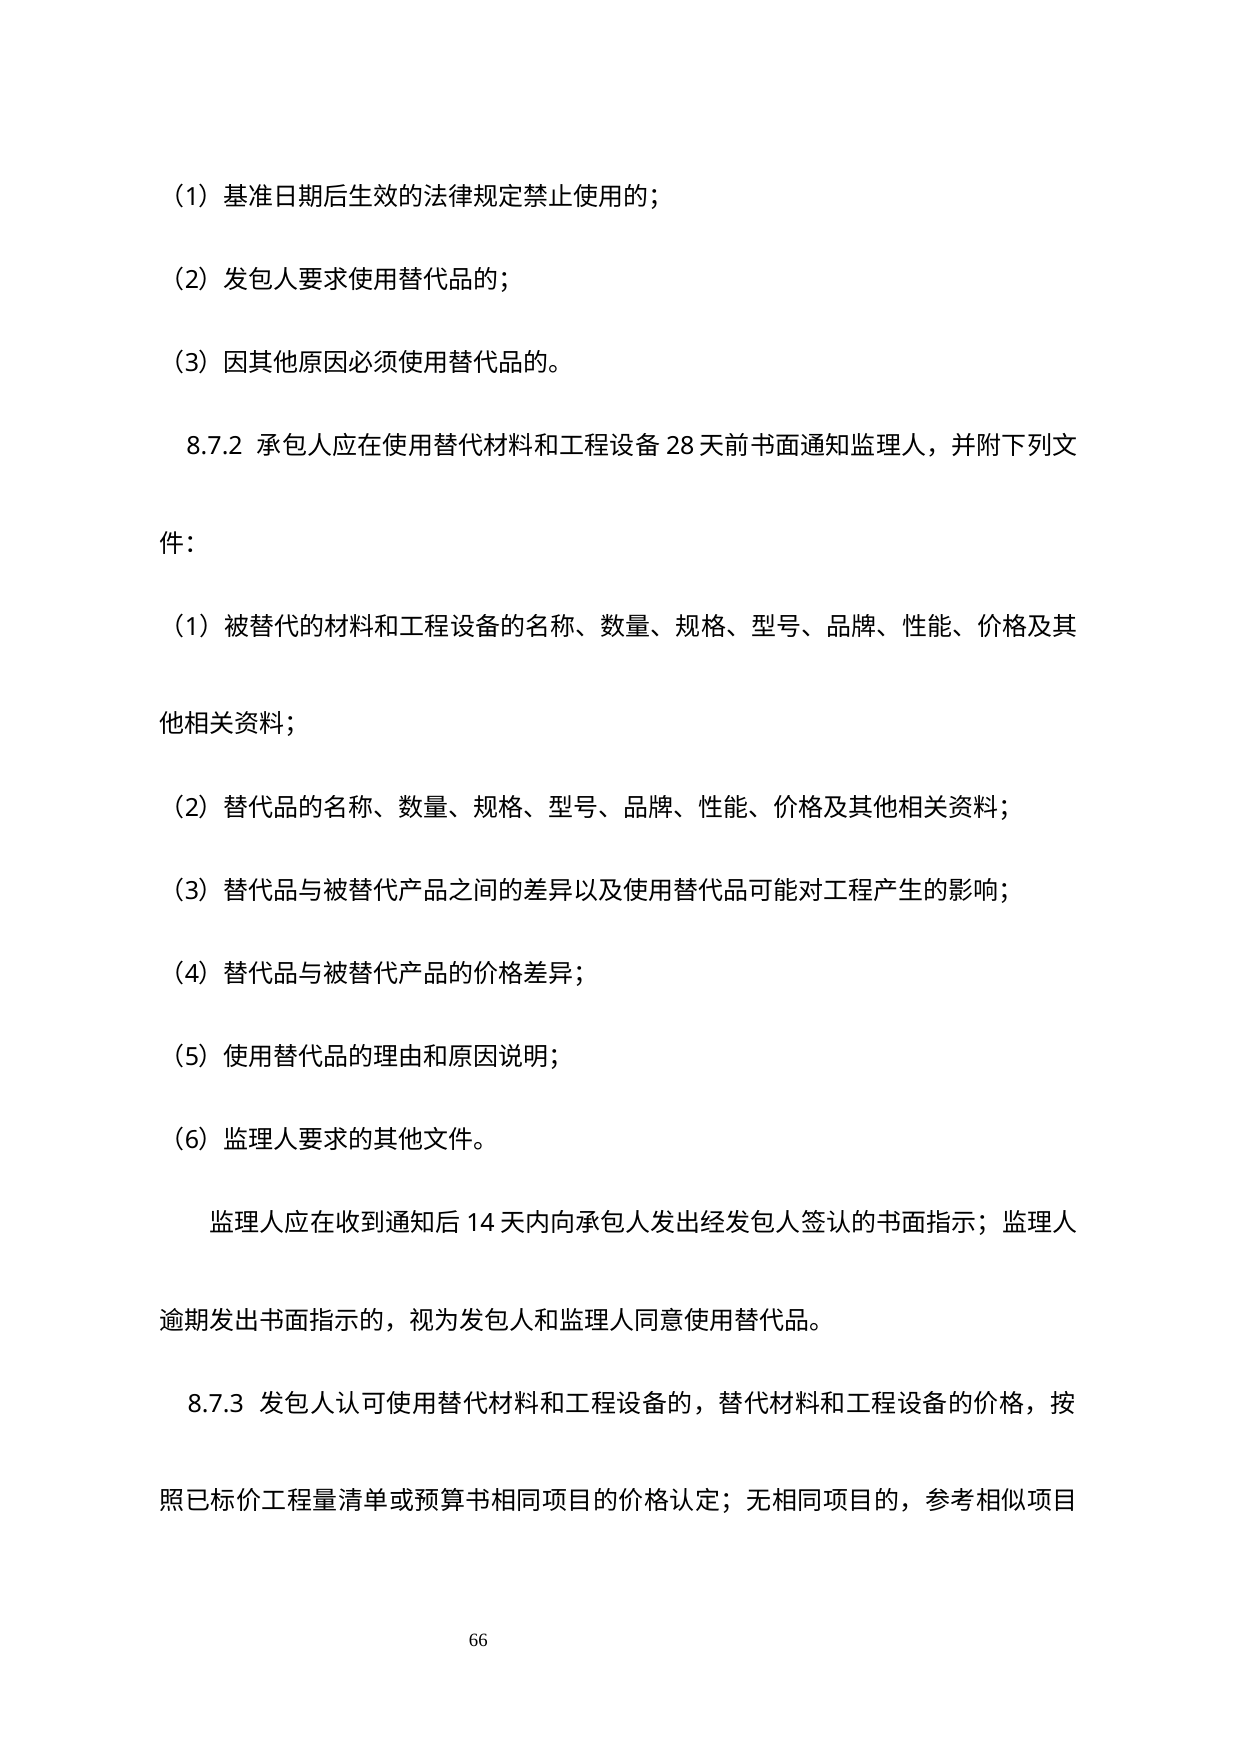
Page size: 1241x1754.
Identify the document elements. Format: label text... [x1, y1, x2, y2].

text （1）被替代的材料和工程设备的名称、数量、规格、型号、品牌、性能、价格及其他相关资料； [159, 592, 1078, 754]
text （5）使用替代品的理由和原因说明； [159, 1022, 1078, 1087]
text （2）替代品的名称、数量、规格、型号、品牌、性能、价格及其他相关资料； [159, 773, 1078, 838]
text （1）基准日期后生效的法律规定禁止使用的； [159, 162, 1078, 227]
text 监理人应在收到通知后14天内向承包人发出经发包人签认的书面指示；监理人逾期发出书面指示的，视为发包人和监理人同意使用替代品。 [159, 1188, 1078, 1351]
text （2）发包人要求使用替代品的； [159, 245, 1078, 310]
text （3）替代品与被替代产品之间的差异以及使用替代品可能对工程产生的影响； [159, 856, 1078, 921]
text （3）因其他原因必须使用替代品的。 [159, 328, 1078, 393]
text （4）替代品与被替代产品的价格差异； [159, 939, 1078, 1004]
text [159, 1369, 1078, 1531]
text 8.7.2 承包人应在使用替代材料和工程设备28天前书面通知监理人，并附下列文件： [159, 411, 1078, 574]
text （6）监理人要求的其他文件。 [159, 1105, 1078, 1170]
